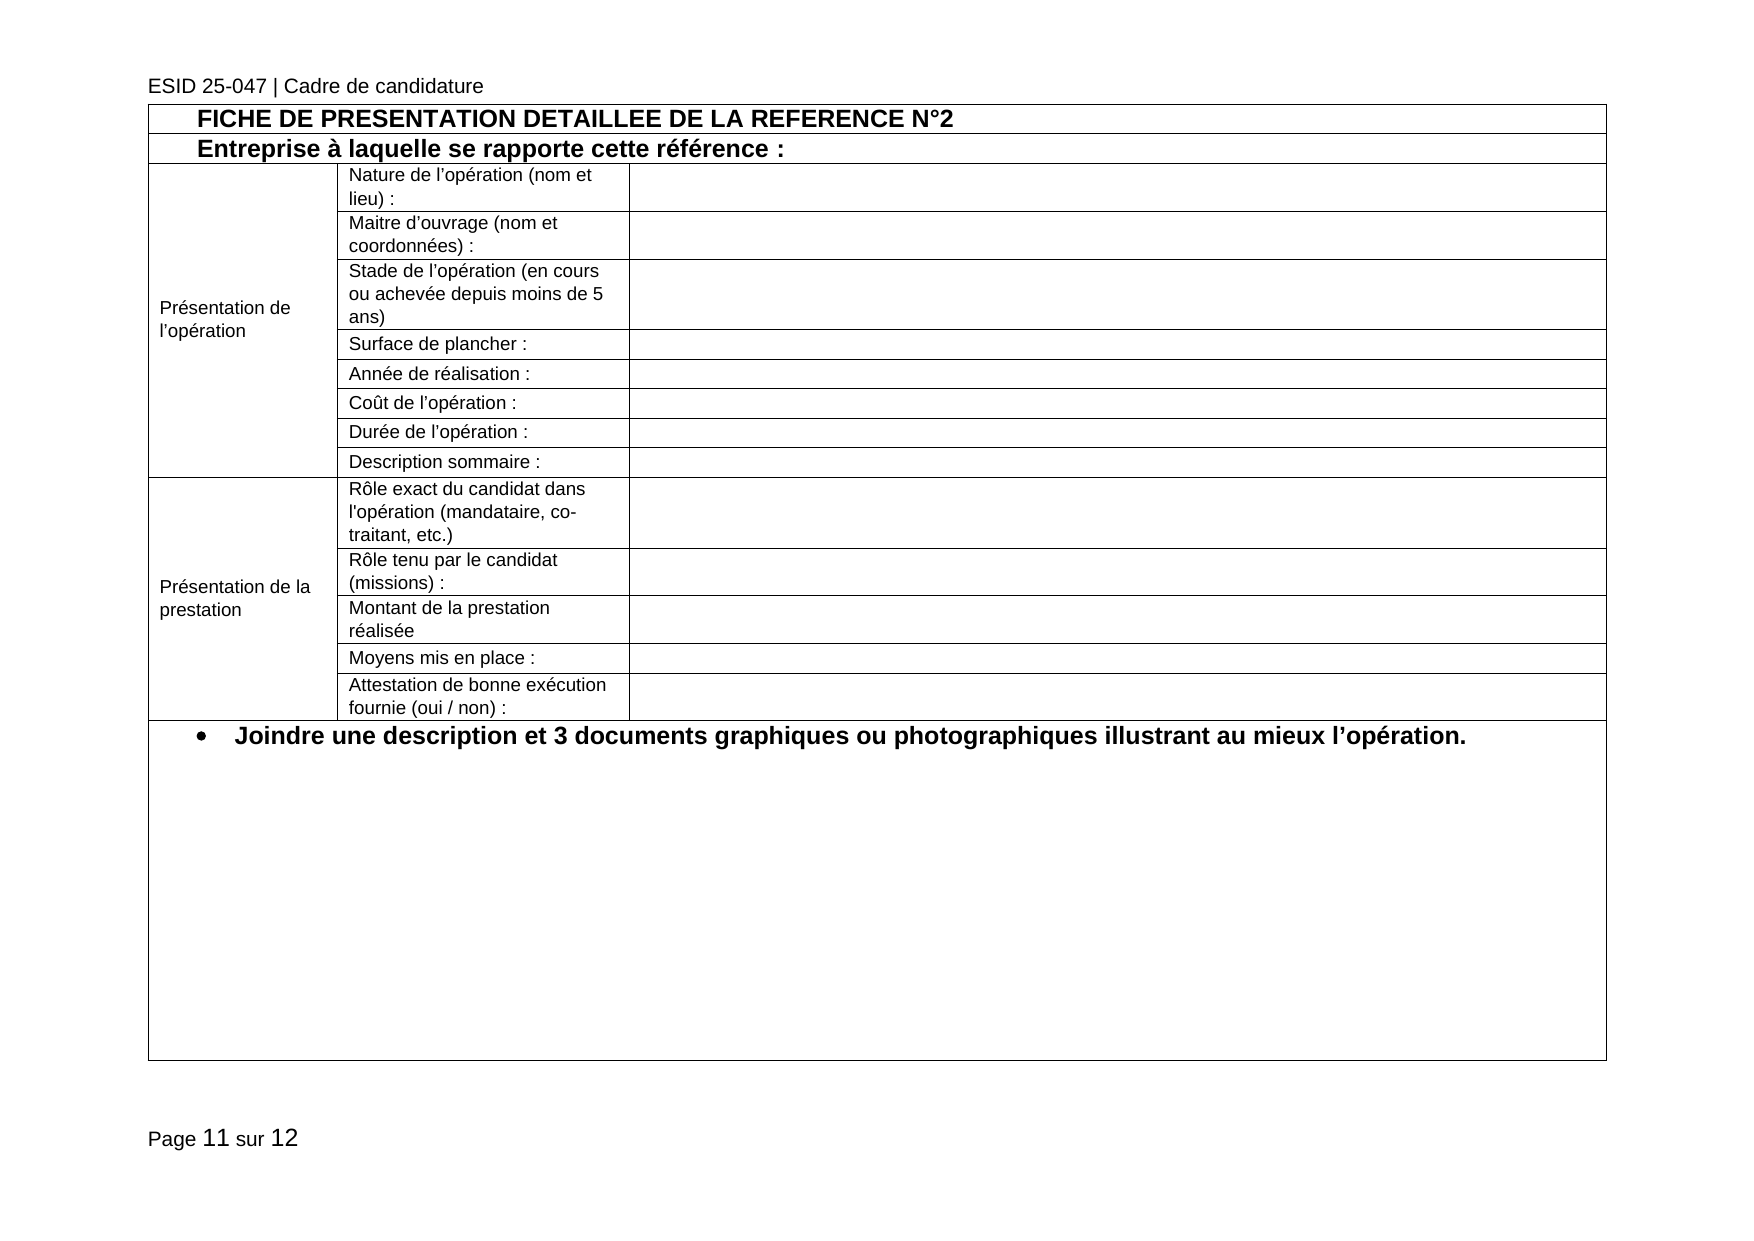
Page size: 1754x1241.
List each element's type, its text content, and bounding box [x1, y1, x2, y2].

table_cell Surface de plancher : [338, 330, 629, 359]
table_cell [630, 448, 1606, 477]
table_cell [630, 549, 1606, 595]
table_cell Présentation de la prestation [149, 478, 337, 720]
table_cell Coût de l’opération : [338, 389, 629, 418]
table_cell Stade de l’opération (en cours ou achevée depuis moins de 5 ans) [338, 260, 629, 329]
table_cell [630, 478, 1606, 548]
table_cell Durée de l’opération : [338, 419, 629, 447]
table_cell Rôle exact du candidat dans l'opération (mandataire, co-traitant, etc.) [338, 478, 629, 548]
table_cell [630, 260, 1606, 329]
table_cell [630, 389, 1606, 418]
table_cell [630, 644, 1606, 673]
table_cell Année de réalisation : [338, 360, 629, 388]
table_cell FICHE DE PRESENTATION DETAILLEE DE LA REFERENCE N°2 [149, 105, 1606, 133]
table_cell [630, 330, 1606, 359]
table_cell Entreprise à laquelle se rapporte cette référence : [149, 134, 1606, 163]
table_cell [630, 360, 1606, 388]
table_cell [630, 212, 1606, 258]
table_cell Joindre une description et 3 documents graphiques ou photographiques illustrant au mieux l’opération. [149, 721, 1606, 1060]
table_cell Présentation de l’opération [149, 164, 337, 477]
table_cell Nature de l’opération (nom et lieu) : [338, 164, 629, 211]
table_cell [630, 164, 1606, 211]
table_cell Moyens mis en place : [338, 644, 629, 673]
table_cell [630, 419, 1606, 447]
table_cell Maitre d’ouvrage (nom et coordonnées) : [338, 212, 629, 258]
table_cell Rôle tenu par le candidat (missions) : [338, 549, 629, 595]
table_cell [630, 596, 1606, 643]
table_cell Attestation de bonne exécution fournie (oui / non) : [338, 674, 629, 720]
table_cell Description sommaire : [338, 448, 629, 477]
table_cell [630, 674, 1606, 720]
table_cell Montant de la prestation réalisée [338, 596, 629, 643]
